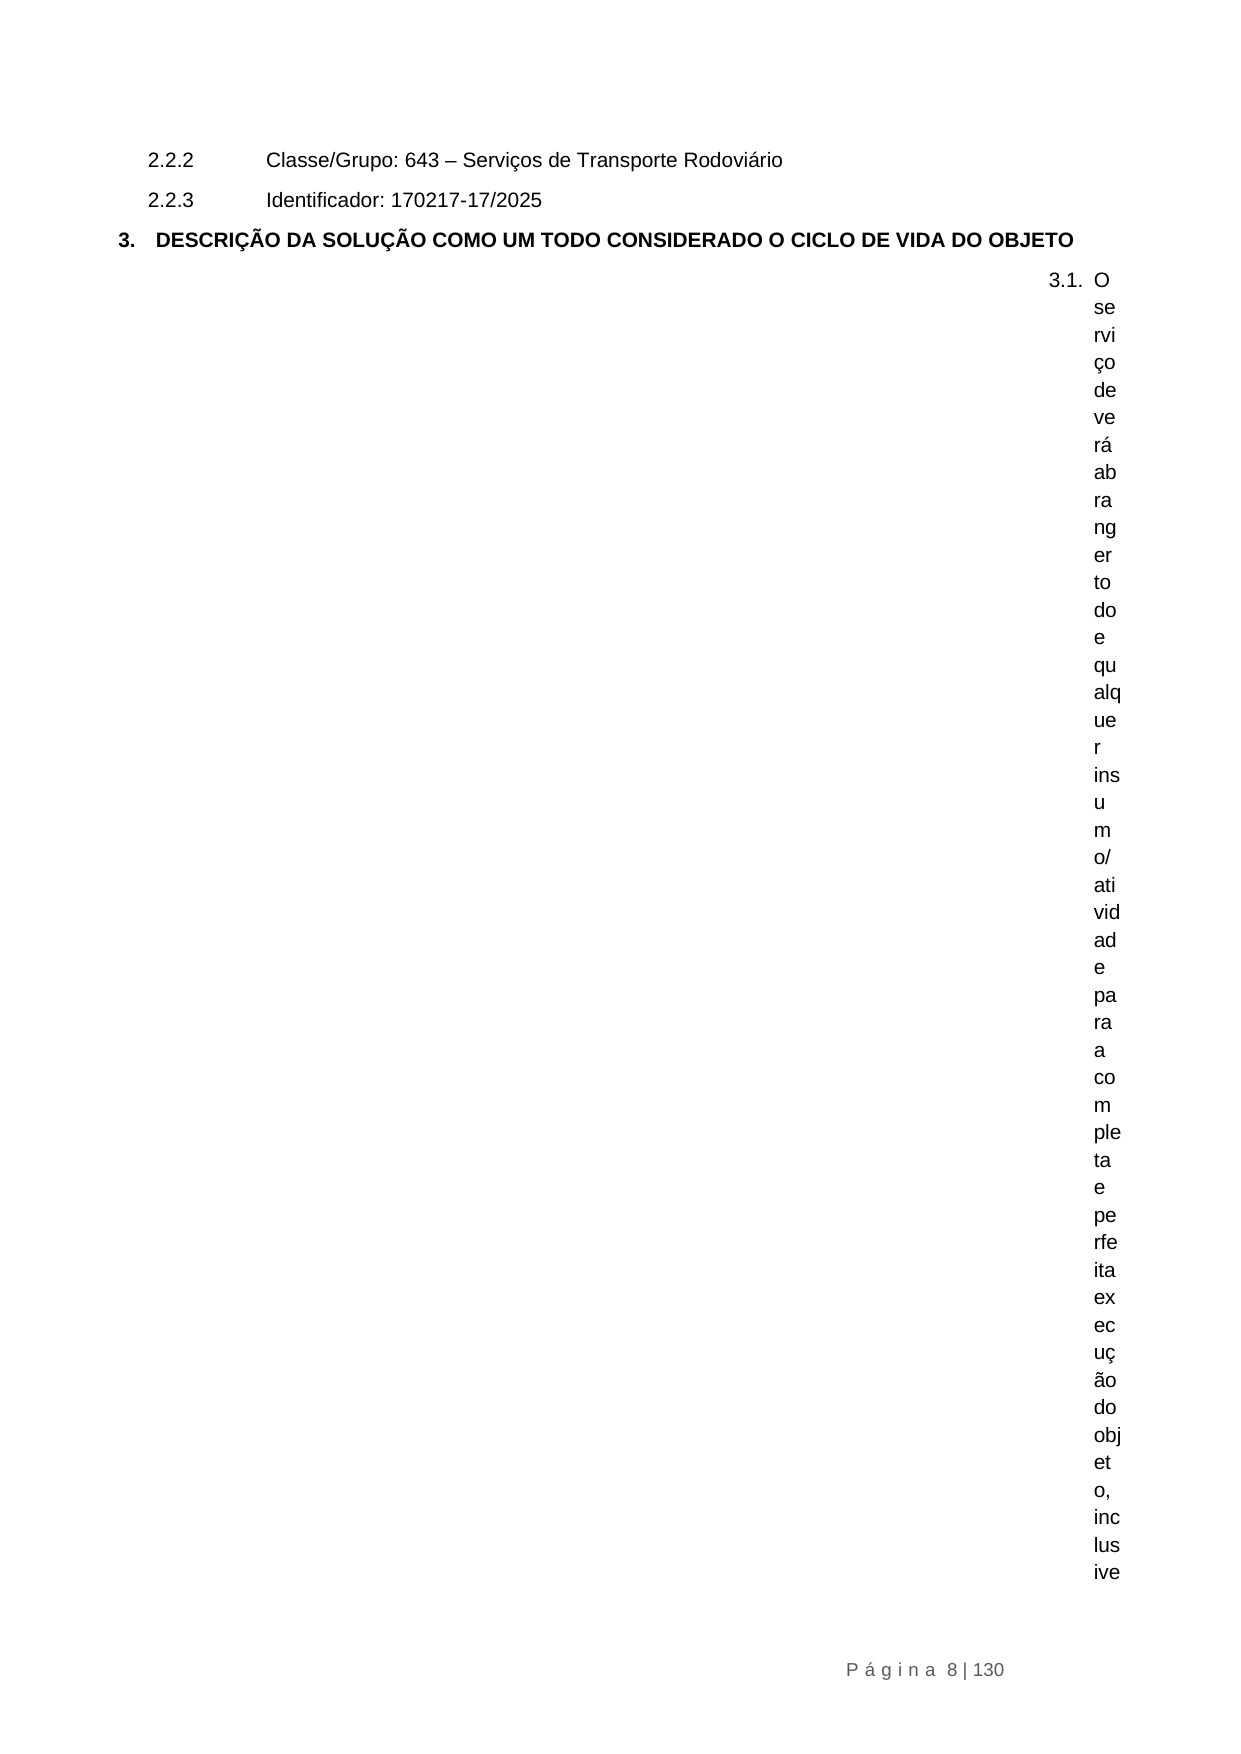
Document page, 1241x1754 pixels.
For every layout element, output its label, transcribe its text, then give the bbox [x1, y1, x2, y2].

text Classe/Grupo: 643 – Serviços de Transporte Rodoviário [148, 148, 1122, 172]
text Identificador: 170217-17/2025 [148, 188, 1122, 212]
text DESCRIÇÃO DA SOLUÇÃO COMO UM TODO CONSIDERADO O CICLO DE VIDA DO OBJETO [118, 228, 1122, 252]
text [1048, 268, 1122, 1584]
